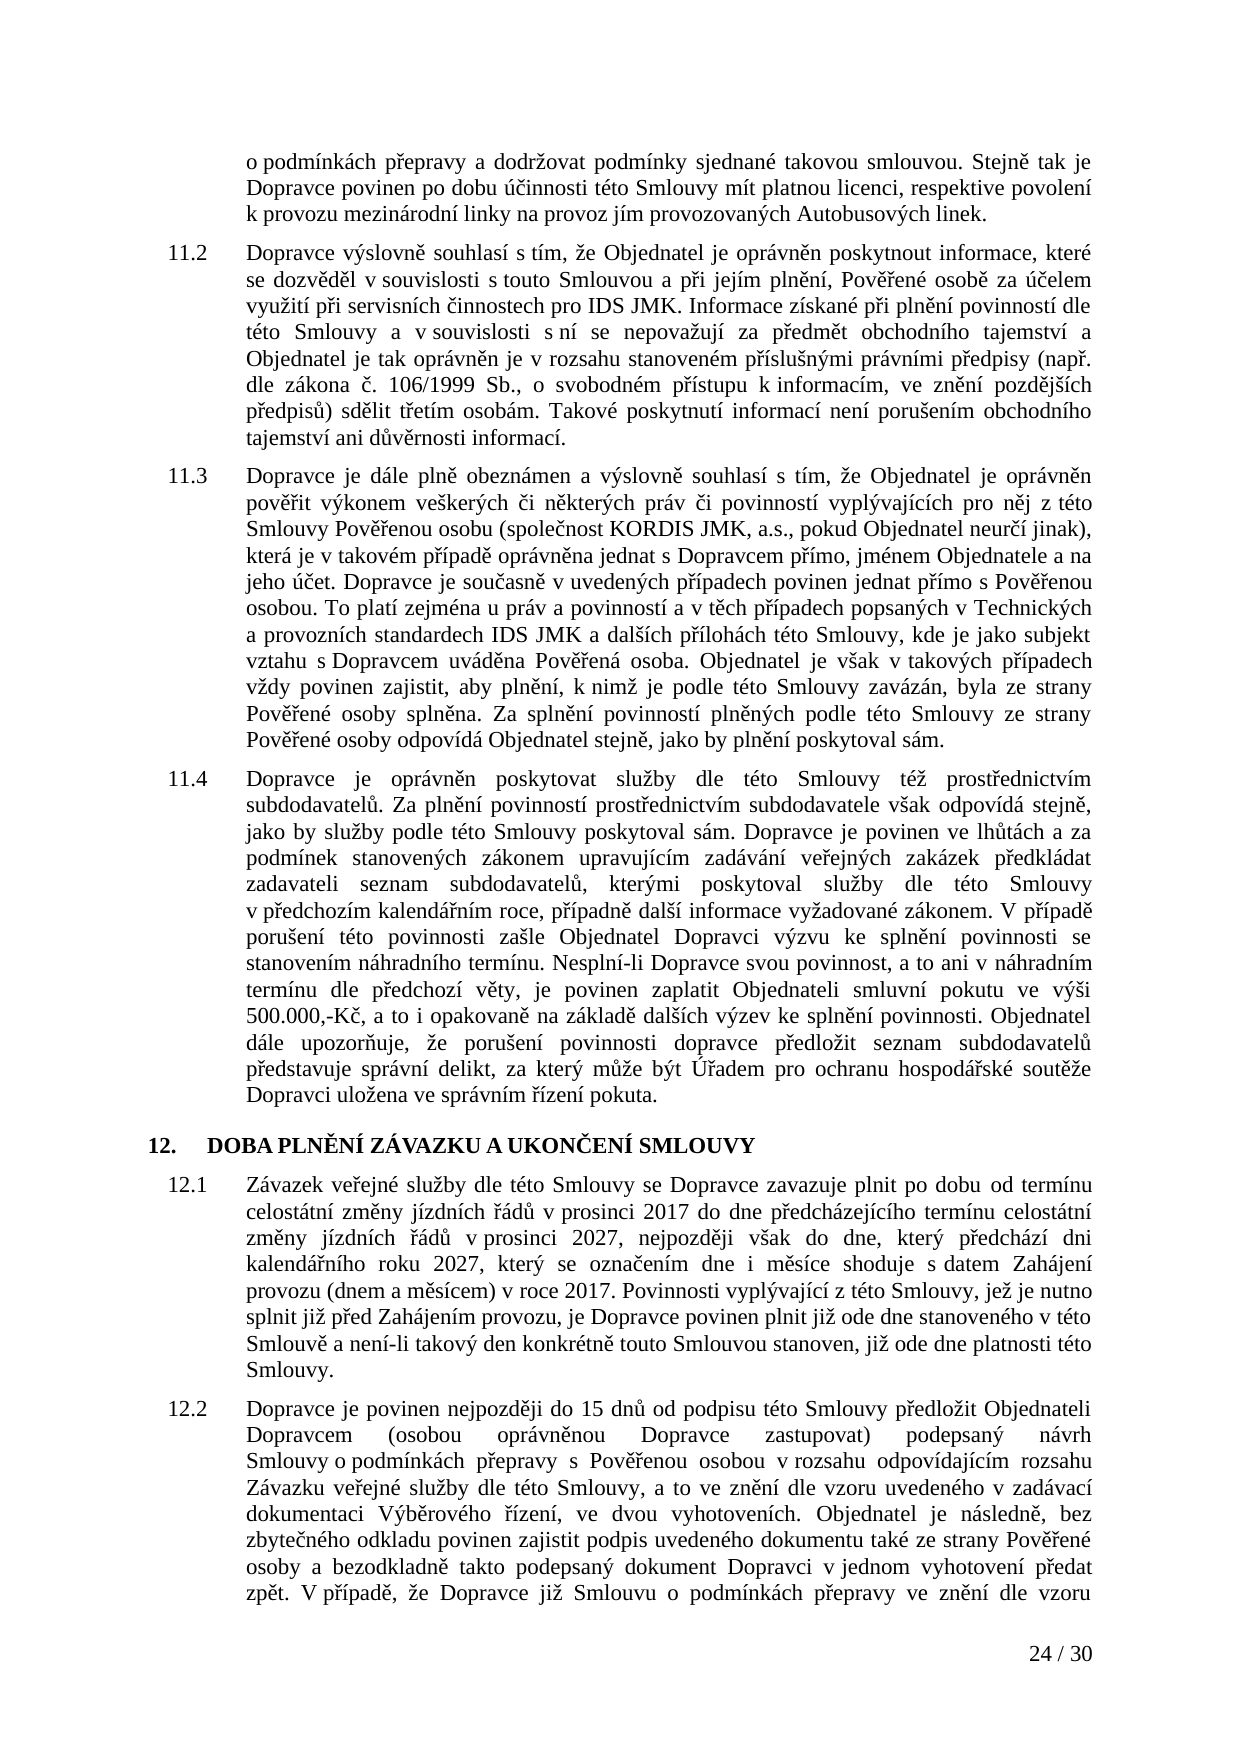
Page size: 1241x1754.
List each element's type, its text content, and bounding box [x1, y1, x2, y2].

text Dopravce je dále plně obeznámen a výslovně souhlasí s tím, že Objednatel je oprávněn pověřit výkonem veškerých či některých práv či povinností vyplývajících pro něj z této Smlouvy Pověřenou osobu (společnost KORDIS JMK, a.s., pokud Objednatel neurčí jinak), která je v takovém případě oprávněna jednat s Dopravcem přímo, jménem Objednatele a na jeho účet. Dopravce je současně v uvedených případech povinen jednat přímo s Pověřenou osobou. To platí zejména u práv a povinností a v těch případech popsaných v Technických a provozních standardech IDS JMK a dalších přílohách této Smlouvy, kde je jako subjekt vztahu s Dopravcem uváděna Pověřená osoba. Objednatel je však v takových případech vždy povinen zajistit, aby plnění, k nimž je podle této Smlouvy zavázán, byla ze strany Pověřené osoby splněna. Za splnění povinností plněných podle této Smlouvy ze strany Pověřené osoby odpovídá Objednatel stejně, jako by plnění poskytoval sám. [167, 463, 1092, 752]
text Dopravce je oprávněn poskytovat služby dle této Smlouvy též prostřednictvím subdodavatelů. Za plnění povinností prostřednictvím subdodavatele však odpovídá stejně, jako by služby podle této Smlouvy poskytoval sám. Dopravce je povinen ve lhůtách a za podmínek stanovených zákonem upravujícím zadávání veřejných zakázek předkládat zadavateli seznam subdodavatelů, kterými poskytoval služby dle této Smlouvy v předchozím kalendářním roce, případně další informace vyžadované zákonem. V případě porušení této povinnosti zašle Objednatel Dopravci výzvu ke splnění povinnosti se stanovením náhradního termínu. Nesplní-li Dopravce svou povinnost, a to ani v náhradním termínu dle předchozí věty, je povinen zaplatit Objednateli smluvní pokutu ve výši 500.000,-Kč, a to i opakovaně na základě dalších výzev ke splnění povinnosti. Objednatel dále upozorňuje, že porušení povinnosti dopravce předložit seznam subdodavatelů představuje správní delikt, za který může být Úřadem pro ochranu hospodářské soutěže Dopravci uložena ve správním řízení pokuta. [167, 765, 1092, 1108]
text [167, 148, 1092, 227]
text Závazek veřejné služby dle této Smlouvy se Dopravce zavazuje plnit po dobu od termínu celostátní změny jízdních řádů v prosinci 2017 do dne předcházejícího termínu celostátní změny jízdních řádů v prosinci 2027, nejpozději však do dne, který předchází dni kalendářního roku 2027, který se označením dne i měsíce shoduje s datem Zahájení provozu (dnem a měsícem) v roce 2017. Povinnosti vyplývající z této Smlouvy, jež je nutno splnit již před Zahájením provozu, je Dopravce povinen plnit již ode dne stanoveného v této Smlouvě a není-li takový den konkrétně touto Smlouvou stanoven, již ode dne platnosti této Smlouvy. [167, 1171, 1092, 1382]
subtitle Doba plnění závazku A UKONČENÍ SMLOUVY [148, 1133, 1092, 1159]
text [167, 1395, 1092, 1606]
text Dopravce výslovně souhlasí s tím, že Objednatel je oprávněn poskytnout informace, které se dozvěděl v souvislosti s touto Smlouvou a při jejím plnění, Pověřené osobě za účelem využití při servisních činnostech pro IDS JMK. Informace získané při plnění povinností dle této Smlouvy a v souvislosti s ní se nepovažují za předmět obchodního tajemství a Objednatel je tak oprávněn je v rozsahu stanoveném příslušnými právními předpisy (např. dle zákona č. 106/1999 Sb., o svobodném přístupu k informacím, ve znění pozdějších předpisů) sdělit třetím osobám. Takové poskytnutí informací není porušením obchodního tajemství ani důvěrnosti informací. [167, 239, 1092, 450]
